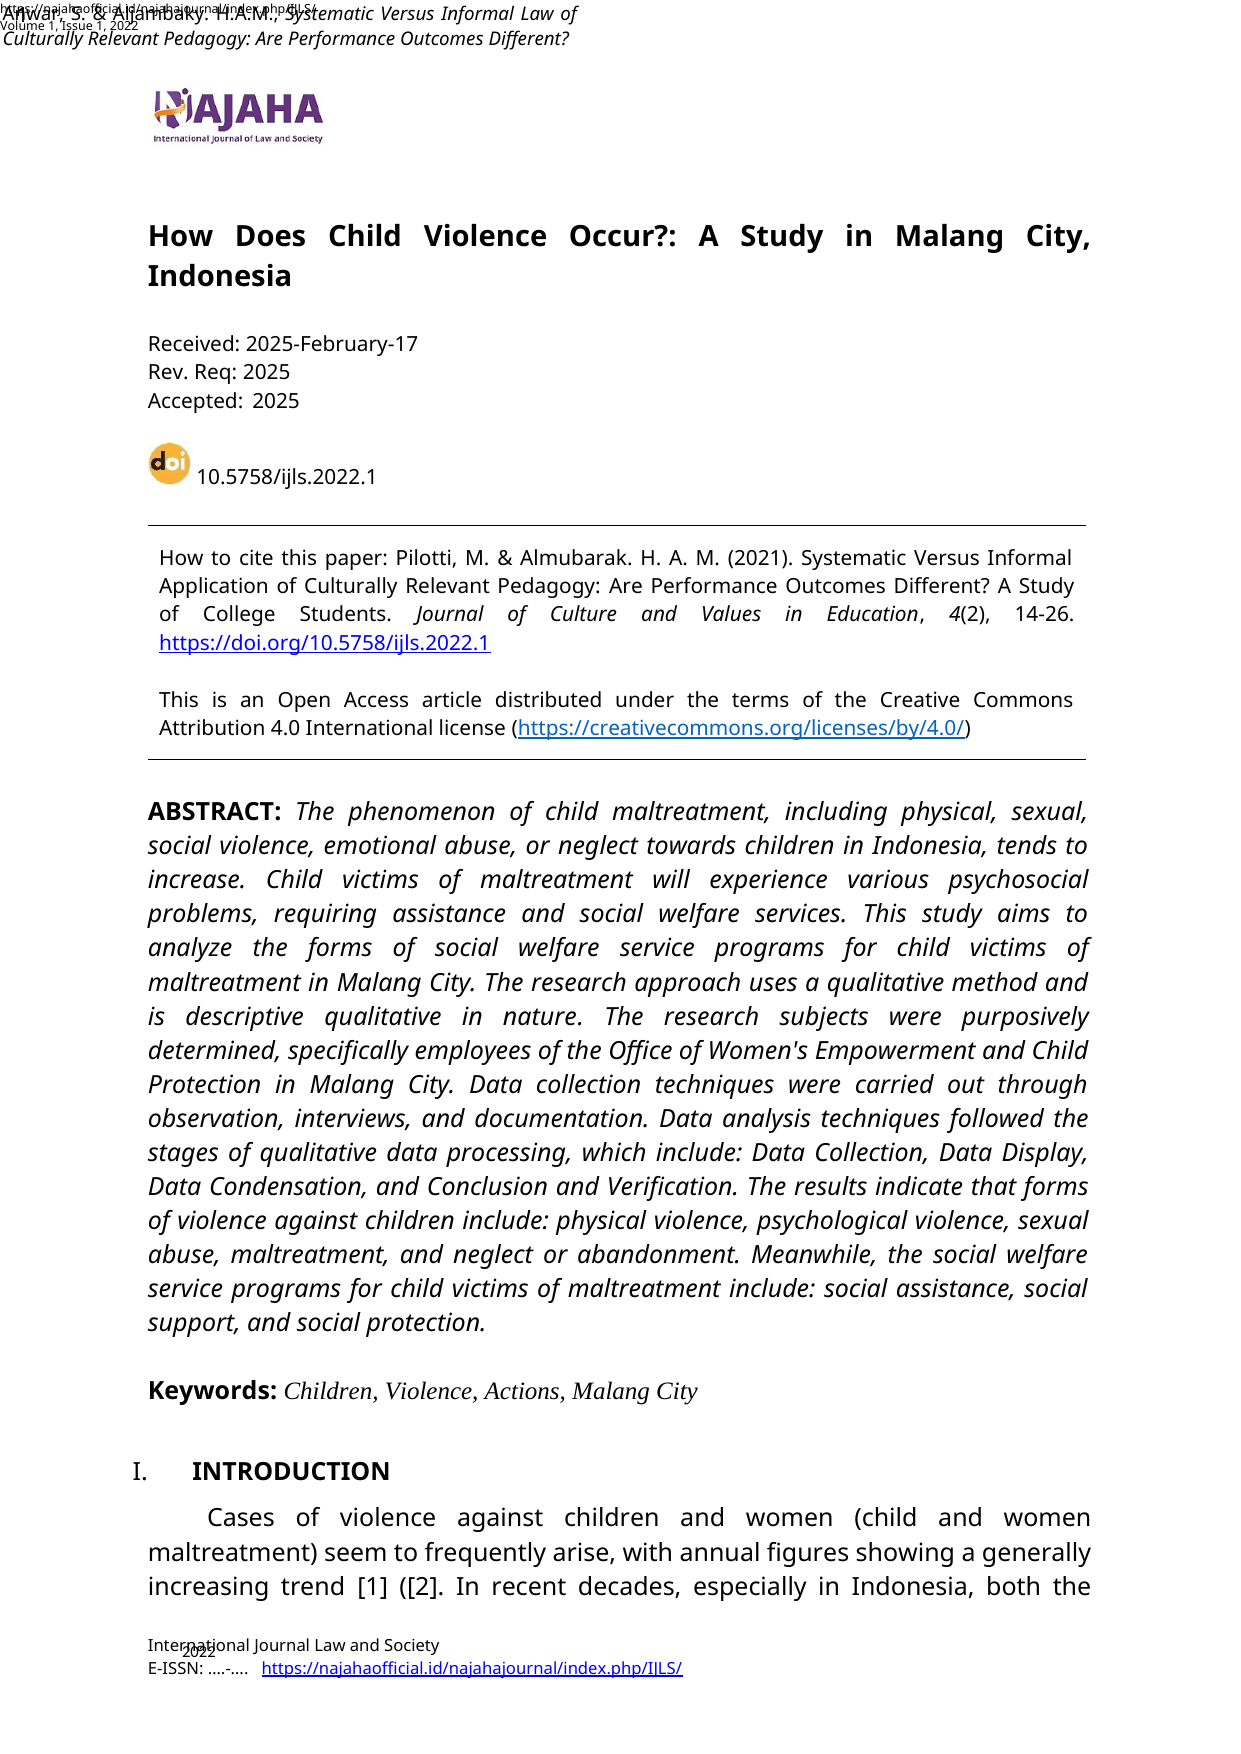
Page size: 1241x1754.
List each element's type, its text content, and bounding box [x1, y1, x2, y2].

text ABSTRACT: The phenomenon of child maltreatment, including physical, sexual, social violence, emotional abuse, or neglect towards children in Indonesia, tends to increase. Child victims of maltreatment will experience various psychosocial problems, requiring assistance and social welfare services. This study aims to analyze the forms of social welfare service programs for child victims of maltreatment in Malang City. The research approach uses a qualitative method and is descriptive qualitative in nature. The research subjects were purposively determined, specifically employees of the Office of Women's Empowerment and Child Protection in Malang City. Data collection techniques were carried out through observation, interviews, and documentation. Data analysis techniques followed the stages of qualitative data processing, which include: Data Collection, Data Display, Data Condensation, and Conclusion and Verification. The results indicate that forms of violence against children include: physical violence, psychological violence, sexual abuse, maltreatment, and neglect or abandonment. Meanwhile, the social welfare service programs for child victims of maltreatment include: social assistance, social support, and social protection. [148, 794, 1092, 1339]
picture [147, 75, 328, 158]
text 10.5758/ijls.2022.1 [148, 443, 1016, 490]
picture [147, 442, 191, 485]
text How Does Child Violence Occur?: A Study in Malang City, Indonesia [148, 216, 1092, 295]
text Keywords: Children, Violence, Actions, Malang City [148, 1373, 1016, 1407]
text Received: 2025-February-17 [148, 329, 1016, 357]
text Rev. Req: 2025 [148, 357, 1016, 386]
list INTRODUCTION [148, 1453, 1092, 1488]
table_header How to cite this paper: Pilotti, M. & Almubarak. H. A. M. (2021). Systematic Versus Informal Application of Culturally Relevant Pedagogy: Are Performance Outcomes Different? A Study of College Students. Journal of Culture and Values in Education, 4(2), 14-26. https://doi.org/10.5758/ijls.2022.1 This is an Open Access article distributed under the terms of the Creative Commons Attribution 4.0 International license (https://creativecommons.org/licenses/by/4.0/) [148, 526, 1086, 759]
text Accepted: 2025 [148, 386, 1016, 414]
